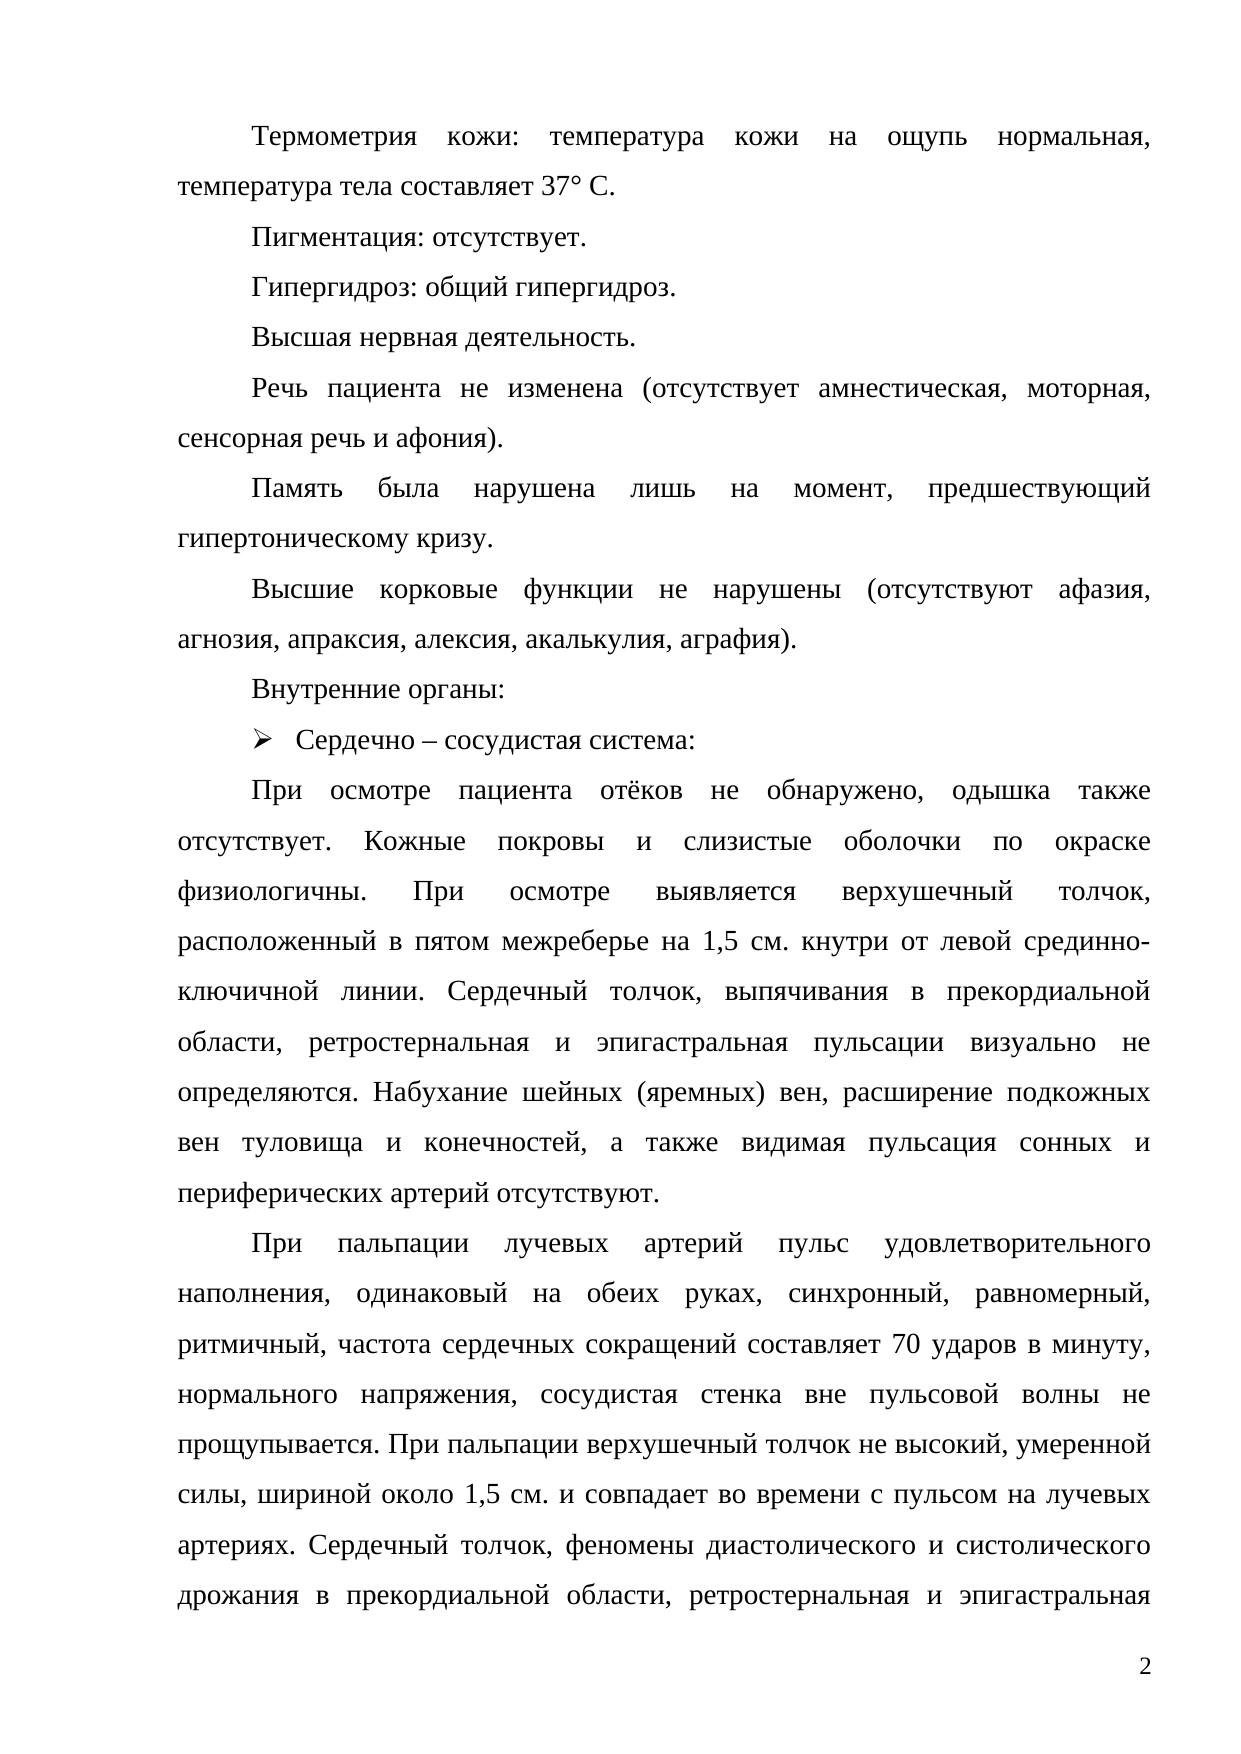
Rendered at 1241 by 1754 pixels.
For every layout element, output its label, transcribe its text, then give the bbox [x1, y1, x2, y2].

text Речь пациента не изменена (отсутствует амнестическая, моторная, сенсорная речь и афония). [177, 370, 1152, 453]
text Высшая нервная деятельность. [177, 319, 1152, 353]
list Сердечно – сосудистая система: [177, 722, 1152, 756]
text Память была нарушена лишь на момент, предшествующий гипертоническому кризу. [177, 470, 1152, 554]
text Термометрия кожи: температура кожи на ощупь нормальная, температура тела составляет 37° С. [177, 118, 1152, 202]
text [177, 1225, 1152, 1611]
text Высшие корковые функции не нарушены (отсутствуют афазия, агнозия, апраксия, алексия, акалькулия, аграфия). [177, 571, 1152, 655]
text Пигментация: отсутствует. [177, 219, 1152, 252]
text Гипергидроз: общий гипергидроз. [177, 269, 1152, 303]
text При осмотре пациента отёков не обнаружено, одышка также отсутствует. Кожные покровы и слизистые оболочки по окраске физиологичны. При осмотре выявляется верхушечный толчок, расположенный в пятом межреберье на 1,5 см. кнутри от левой срединно-ключичной линии. Сердечный толчок, выпячивания в прекордиальной области, ретростернальная и эпигастральная пульсации визуально не определяются. Набухание шейных (яремных) вен, расширение подкожных вен туловища и конечностей, а также видимая пульсация сонных и периферических артерий отсутствуют. [177, 772, 1152, 1208]
text Внутренние органы: [177, 672, 1152, 705]
